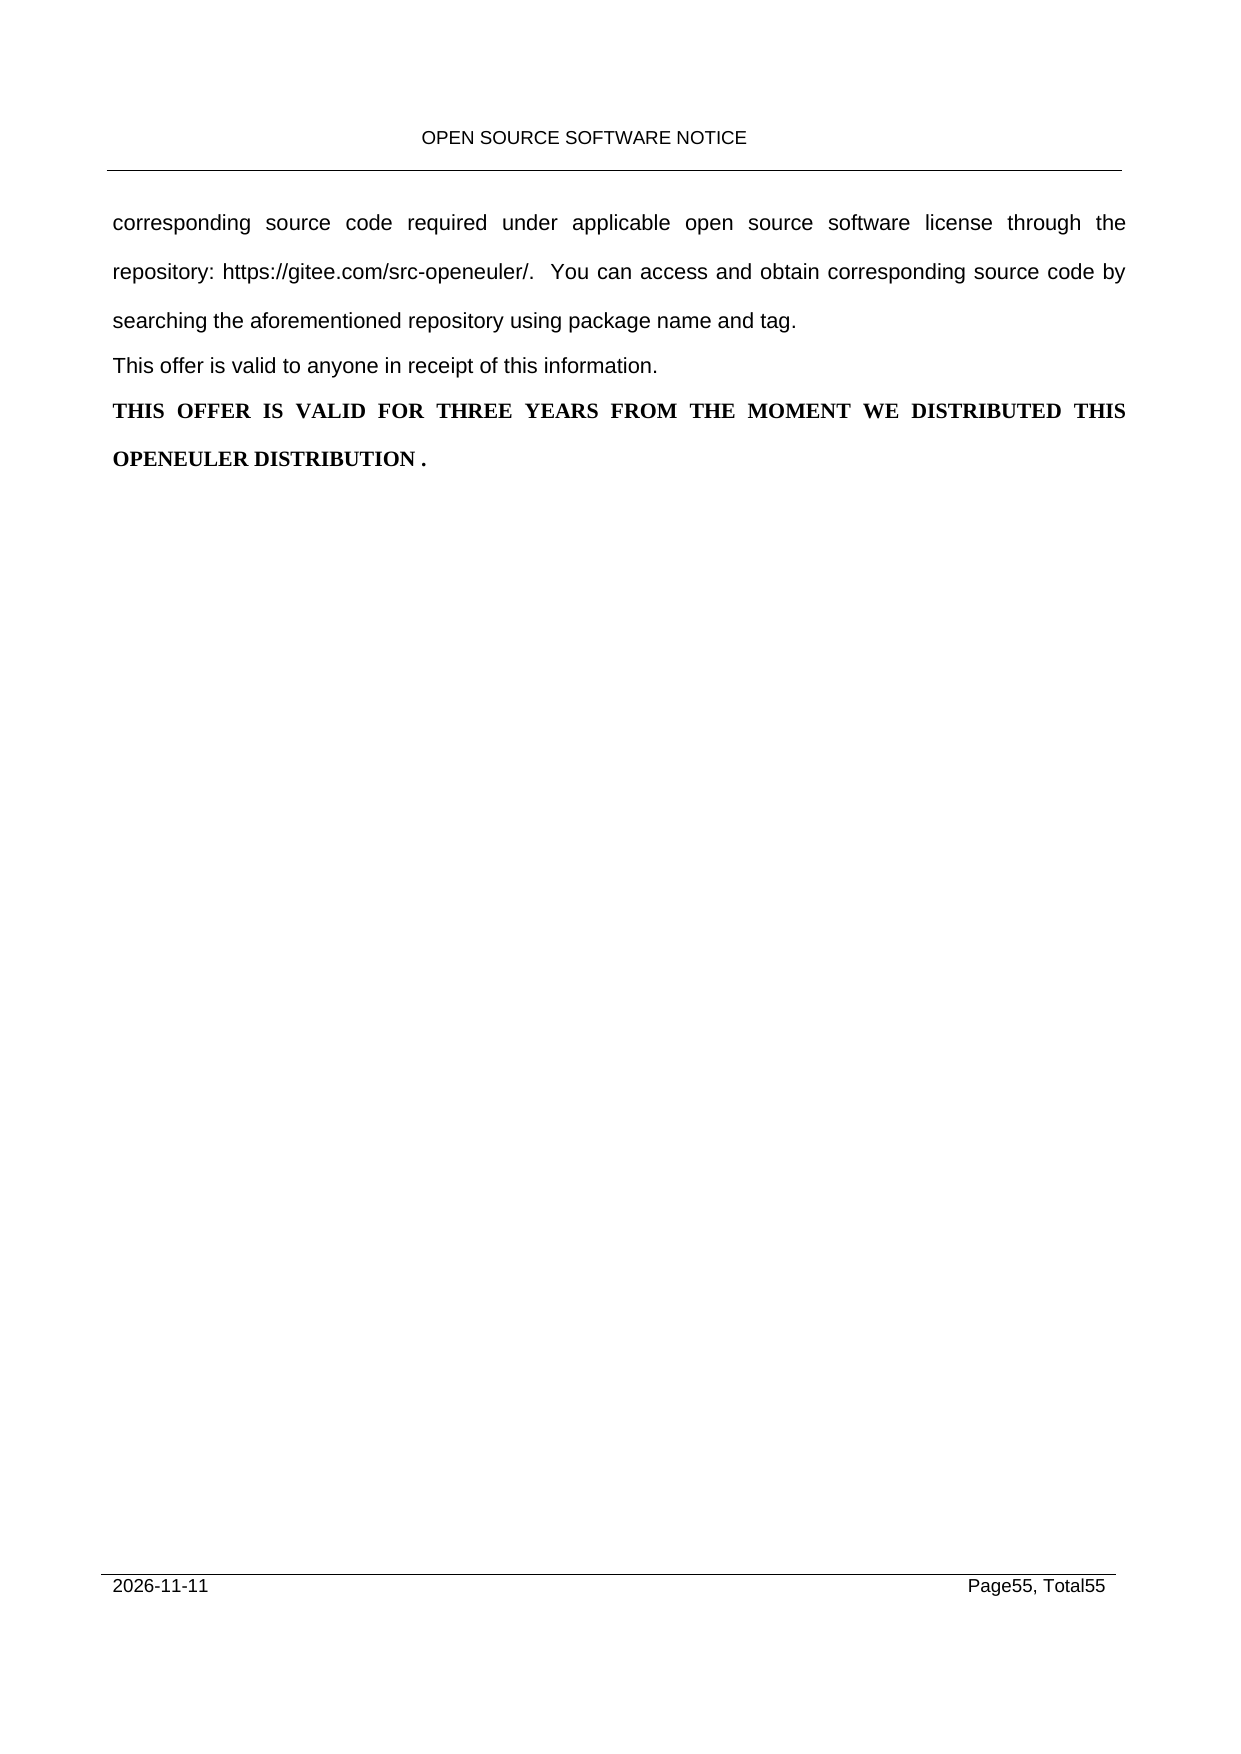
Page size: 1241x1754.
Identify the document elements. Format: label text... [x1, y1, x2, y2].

text THIS OFFER IS VALID FOR THREE YEARS FROM THE MOMENT WE DISTRIBUTED THIS OPENEULER DISTRIBUTION . [112, 394, 1128, 475]
text This offer is valid to anyone in receipt of this information. [112, 349, 1128, 381]
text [112, 206, 1128, 336]
